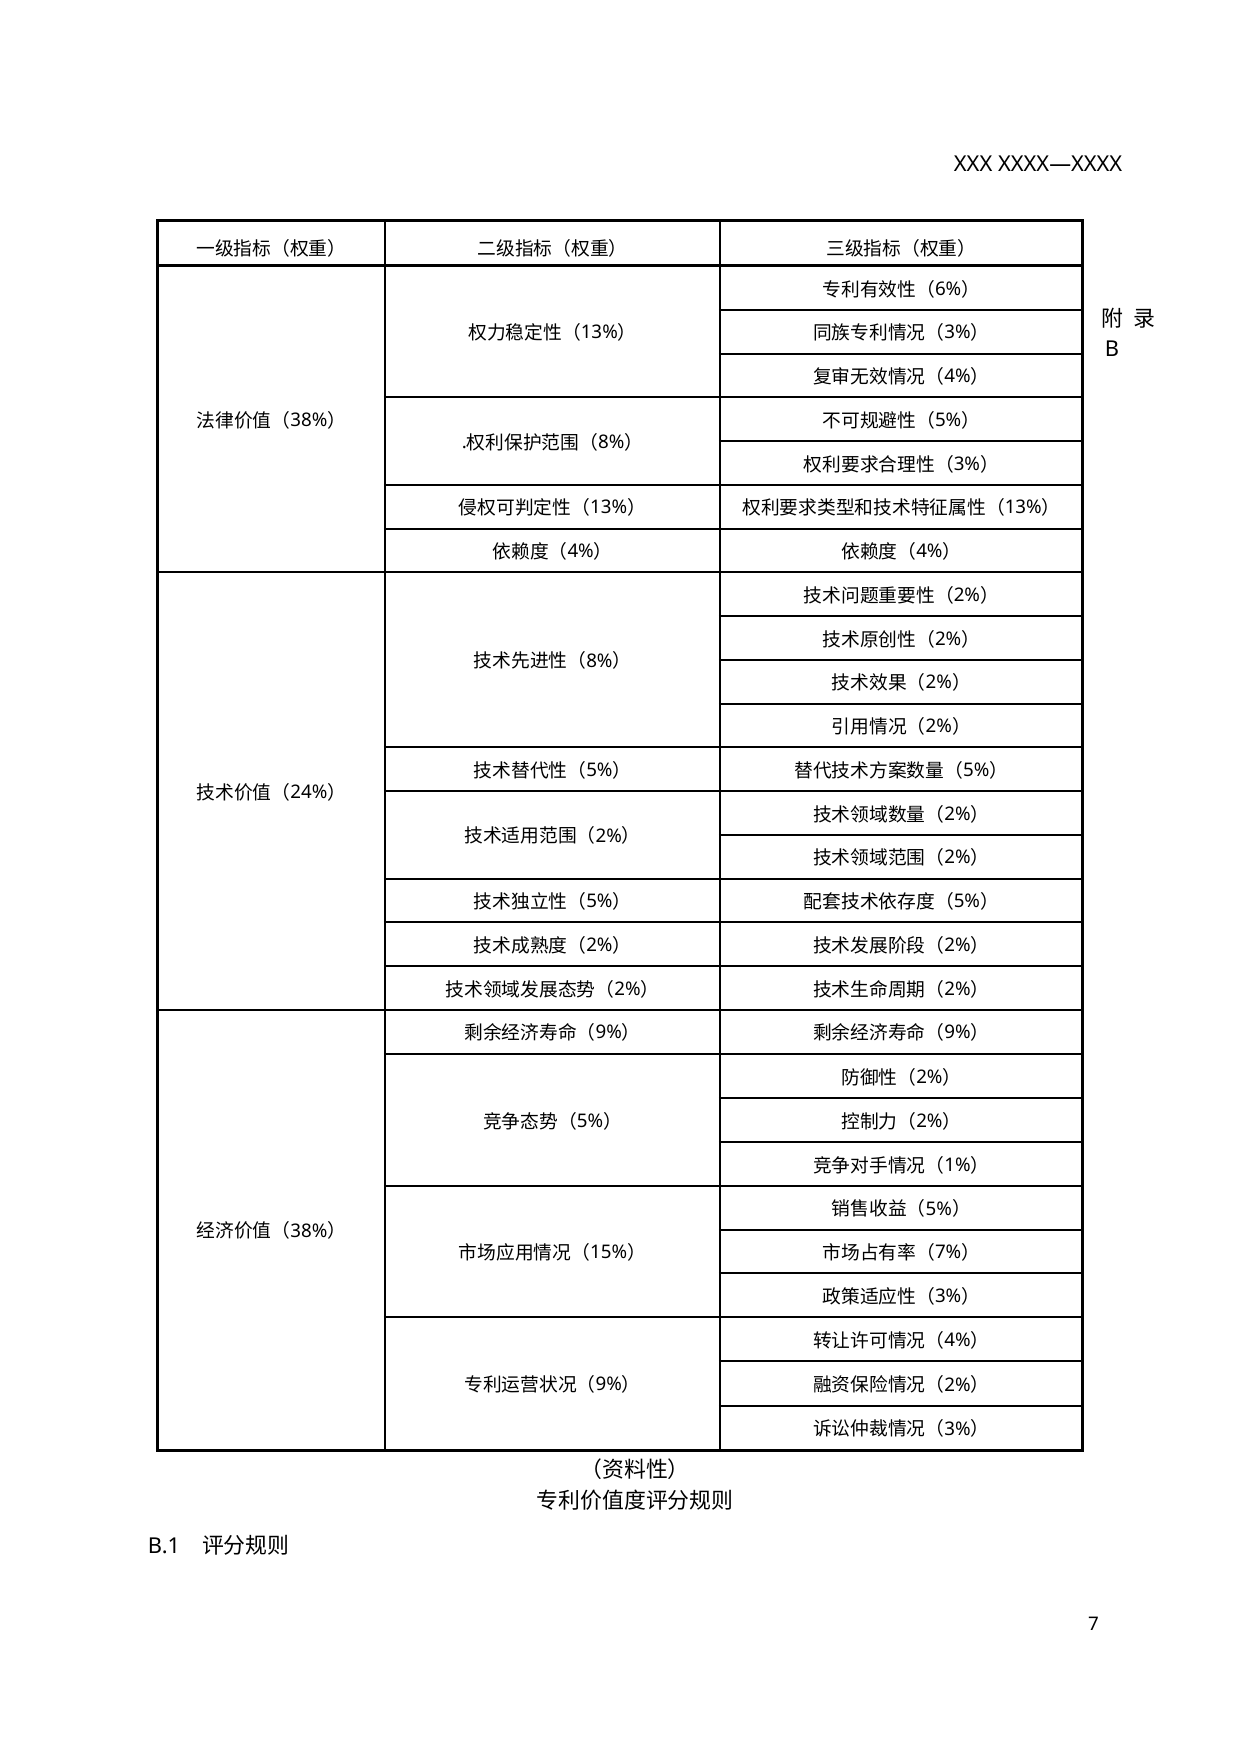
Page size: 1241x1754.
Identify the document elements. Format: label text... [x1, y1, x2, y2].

table_cell 剩余经济寿命（9%） [721, 1011, 1081, 1052]
table_cell 专利运营状况（9%） [386, 1318, 719, 1449]
table_cell 技术发展阶段（2%） [721, 923, 1081, 965]
table_cell 依赖度（4%） [386, 530, 719, 571]
table_cell 技术领域范围（2%） [721, 836, 1081, 877]
table_cell 权力稳定性（13%） [386, 267, 719, 396]
table_cell 经济价值（38%） [159, 1011, 384, 1449]
table_cell 复审无效情况（4%） [721, 355, 1081, 396]
table_cell 剩余经济寿命（9%） [386, 1011, 719, 1052]
table_cell 融资保险情况（2%） [721, 1362, 1081, 1404]
table_cell 技术问题重要性（2%） [721, 573, 1081, 615]
text 评分规则 [148, 1528, 1122, 1559]
table_cell 市场应用情况（15%） [386, 1187, 719, 1316]
table_cell 技术适用范围（2%） [386, 792, 719, 877]
table_cell 替代技术方案数量（5%） [721, 748, 1081, 790]
table_cell 技术领域发展态势（2%） [386, 967, 719, 1009]
table_cell .权利保护范围（8%） [386, 398, 719, 484]
table_cell 技术效果（2%） [721, 661, 1081, 702]
table_cell 政策适应性（3%） [721, 1274, 1081, 1316]
table_cell 专利有效性（6%） [721, 267, 1081, 309]
table_cell 市场占有率（7%） [721, 1231, 1081, 1272]
table_cell 销售收益（5%） [721, 1187, 1081, 1228]
table_cell 权利要求合理性（3%） [721, 442, 1081, 484]
table_cell 权利要求类型和技术特征属性（13%） [721, 486, 1081, 527]
table_cell 引用情况（2%） [721, 705, 1081, 746]
table_cell 诉讼仲裁情况（3%） [721, 1407, 1081, 1449]
table_cell 技术原创性（2%） [721, 617, 1081, 659]
table_cell 转让许可情况（4%） [721, 1318, 1081, 1360]
table_cell 技术价值（24%） [159, 573, 384, 1009]
table_cell 同族专利情况（3%） [721, 311, 1081, 352]
table_header 一级指标（权重） [159, 222, 384, 264]
table_cell 防御性（2%） [721, 1055, 1081, 1097]
table_cell 技术替代性（5%） [386, 748, 719, 790]
table_cell 配套技术依存度（5%） [721, 880, 1081, 921]
table_cell 竞争对手情况（1%） [721, 1143, 1081, 1185]
table_cell 竞争态势（5%） [386, 1055, 719, 1185]
table_cell 不可规避性（5%） [721, 398, 1081, 440]
table_cell 技术独立性（5%） [386, 880, 719, 921]
table_cell 侵权可判定性（13%） [386, 486, 719, 527]
table_cell 法律价值（38%） [159, 267, 384, 571]
table_cell 技术生命周期（2%） [721, 967, 1081, 1009]
table_cell 技术先进性（8%） [386, 573, 719, 746]
table_header 三级指标（权重） [721, 222, 1081, 264]
table_cell 控制力（2%） [721, 1099, 1081, 1141]
table_cell 技术成熟度（2%） [386, 923, 719, 965]
table_header 二级指标（权重） [386, 222, 719, 264]
table_cell 依赖度（4%） [721, 530, 1081, 571]
text （资料性） 专利价值度评分规则 [148, 301, 1122, 1515]
table_cell 技术领域数量（2%） [721, 792, 1081, 834]
